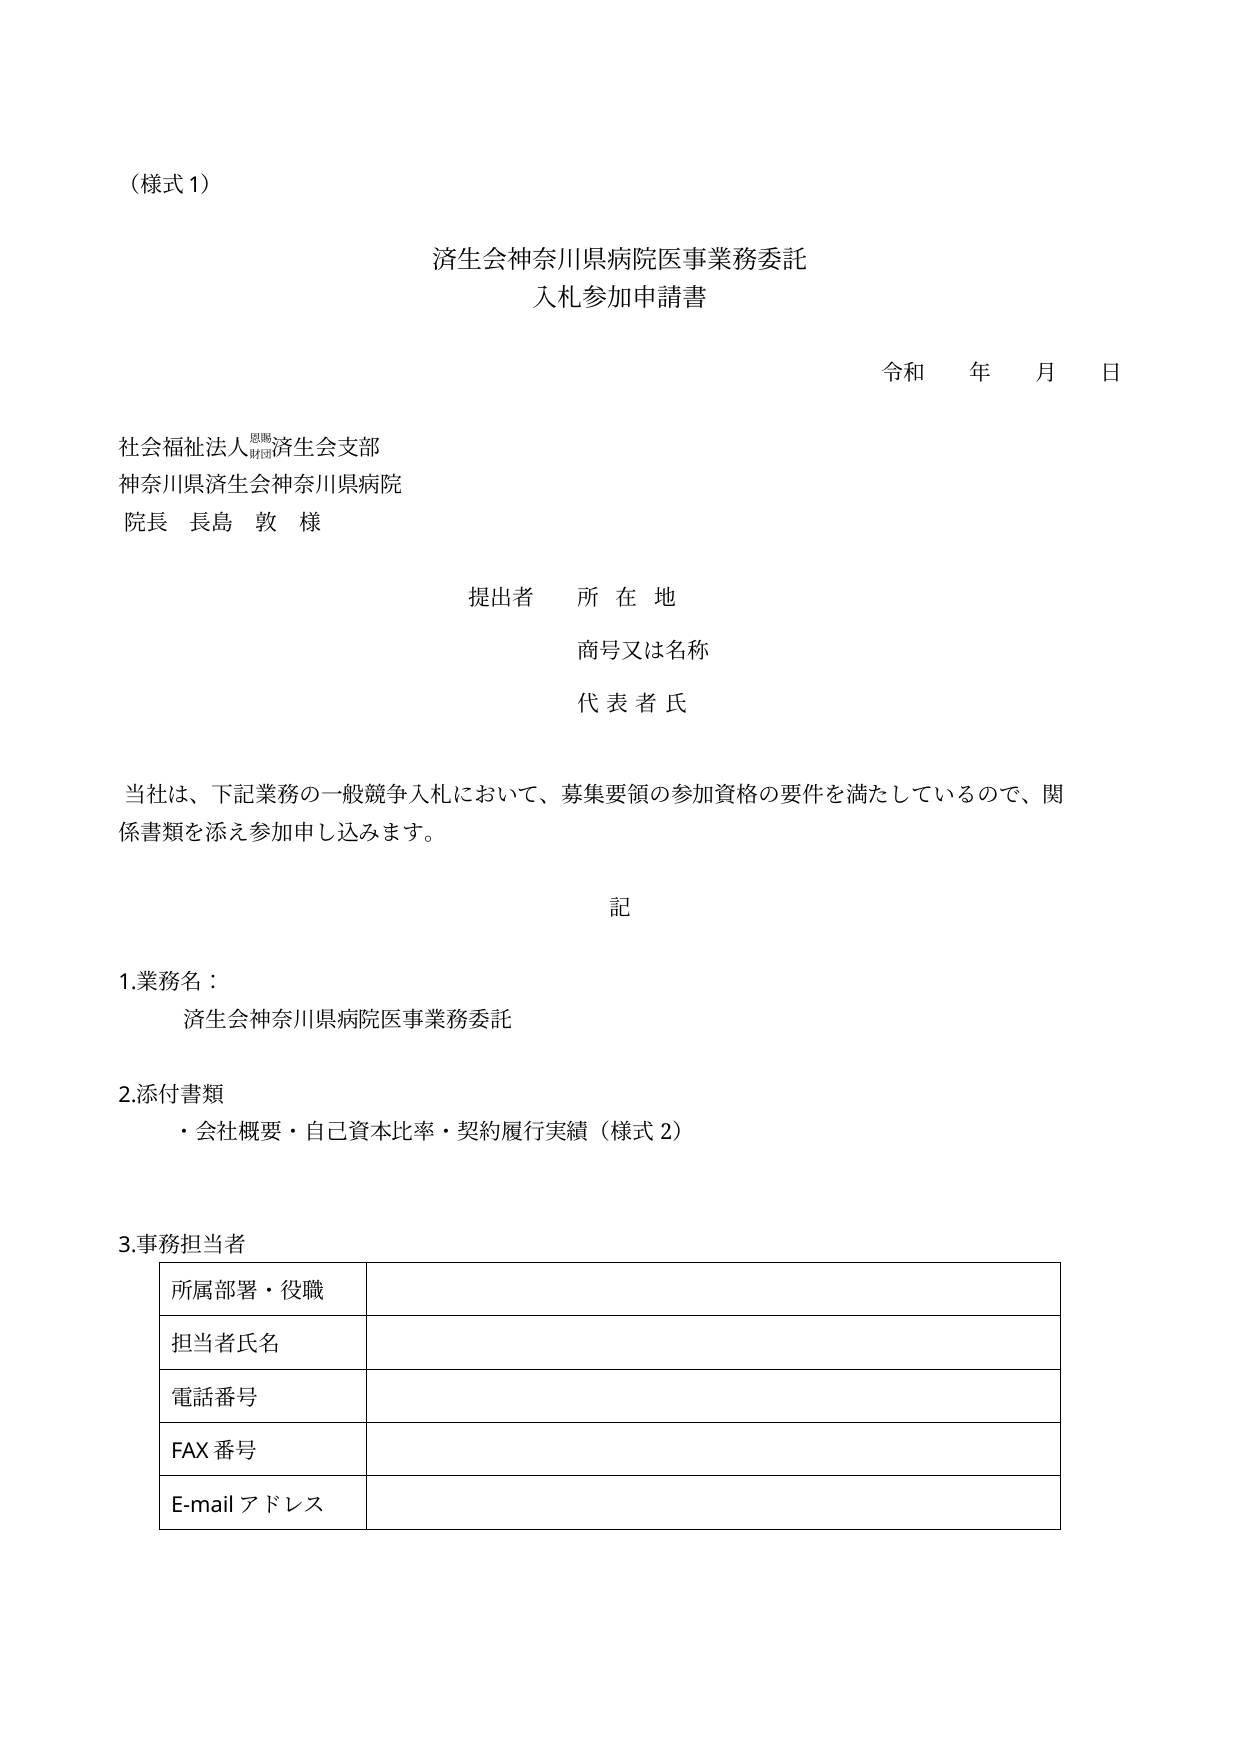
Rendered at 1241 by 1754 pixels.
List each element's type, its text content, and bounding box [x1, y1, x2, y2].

table_header [367, 1263, 1060, 1315]
text 社会福祉法人済生会支部 [118, 427, 1122, 464]
text 商号又は名称 [468, 630, 1122, 668]
text 令和 年 月 日 [118, 352, 1122, 389]
text 1.業務名： [118, 962, 1122, 999]
table_cell FAX番号 [160, 1423, 366, 1475]
text 院長 長島 敦 様 [118, 502, 1122, 539]
table_cell [367, 1476, 1060, 1529]
text 済生会神奈川県病院医事業務委託 [118, 999, 1122, 1037]
text 神奈川県済生会神奈川県病院 [118, 464, 1122, 502]
text （様式1） [118, 164, 1122, 202]
text 2.添付書類 [118, 1074, 1122, 1112]
text ・会社概要・自己資本比率・契約履行実績（様式 2） [118, 1112, 1122, 1149]
text 3.事務担当者 [118, 1224, 1122, 1262]
table_cell 電話番号 [160, 1370, 366, 1422]
subtitle 記 [118, 887, 1122, 924]
table_header 所属部署・役職 [160, 1263, 366, 1315]
table_cell [367, 1316, 1060, 1368]
text 当社は、下記業務の一般競争入札において、募集要領の参加資格の要件を満たしているので、関係書類を添え参加申し込みます。 [118, 774, 1078, 849]
table_cell [367, 1423, 1060, 1475]
table_cell [367, 1370, 1060, 1422]
text 済生会神奈川県病院医事業務委託 [118, 239, 1122, 277]
text 提出者 所在地 [118, 577, 1122, 614]
text 代表者氏 [468, 683, 1078, 721]
table_cell E-mailアドレス [160, 1476, 366, 1529]
table_cell 担当者氏名 [160, 1316, 366, 1368]
text 入札参加申請書 [118, 277, 1122, 314]
